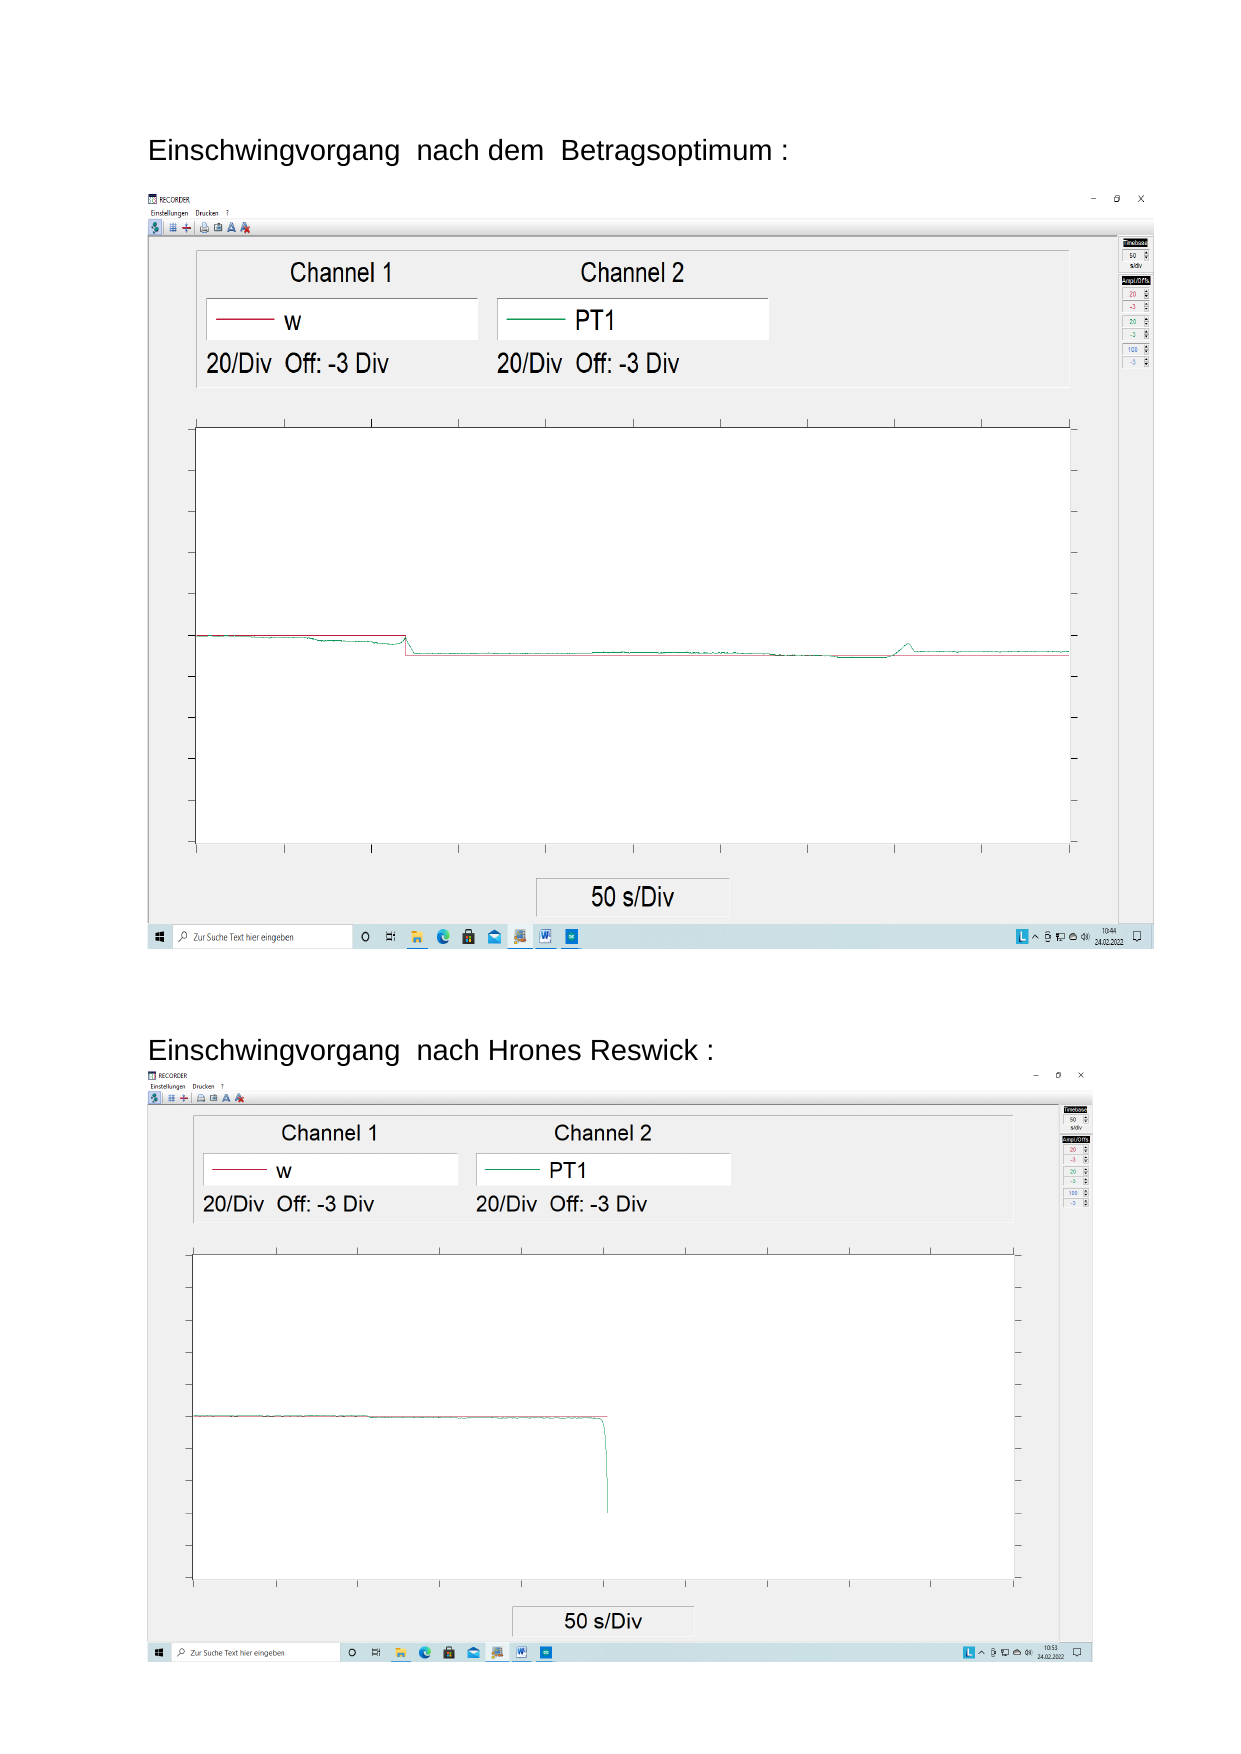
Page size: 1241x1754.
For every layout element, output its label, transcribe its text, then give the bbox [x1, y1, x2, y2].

picture [147, 1071, 1093, 1662]
text Einschwingvorgang nach dem Betragsoptimum : [148, 133, 1093, 167]
text Einschwingvorgang nach Hrones Reswick : [148, 1033, 1093, 1071]
picture [147, 192, 1154, 949]
